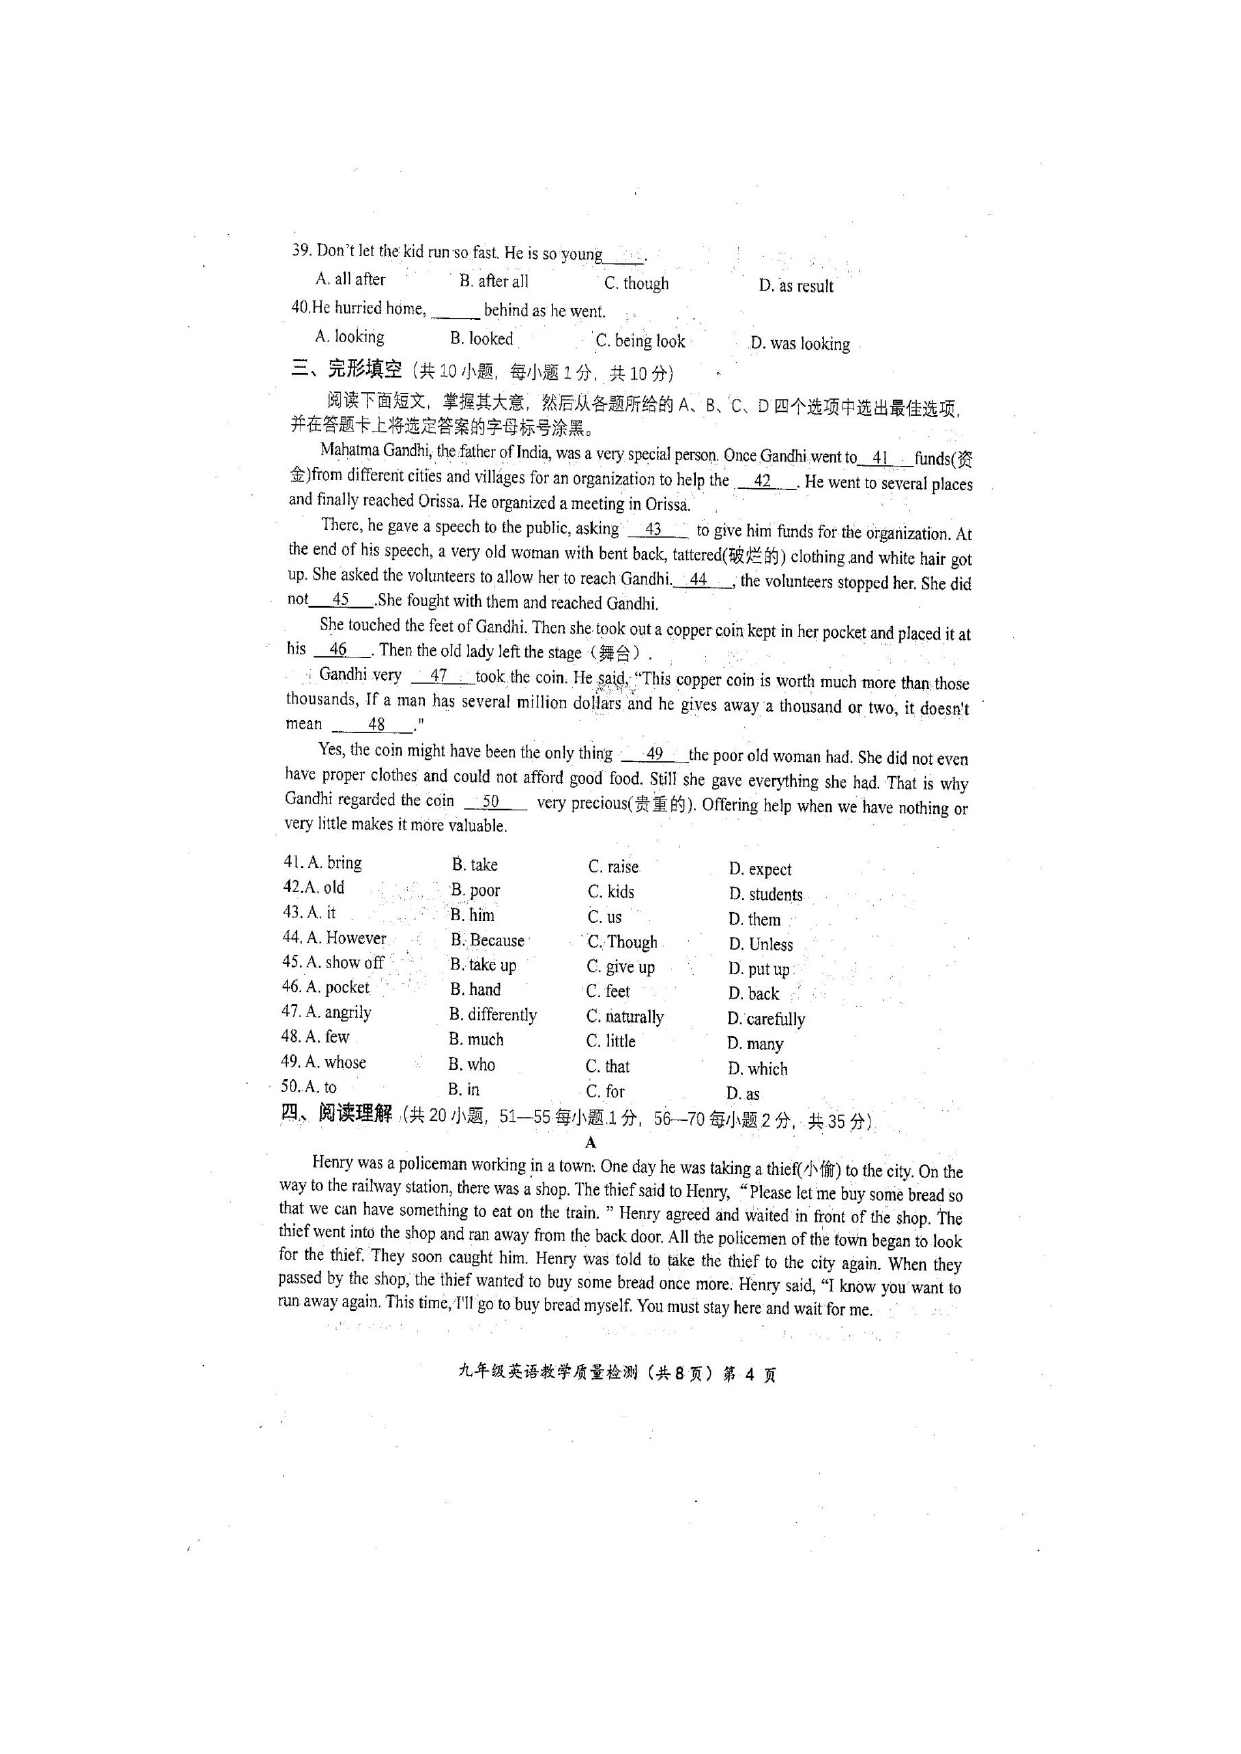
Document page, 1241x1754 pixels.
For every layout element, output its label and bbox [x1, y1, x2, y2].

picture [187, 162, 1053, 1554]
